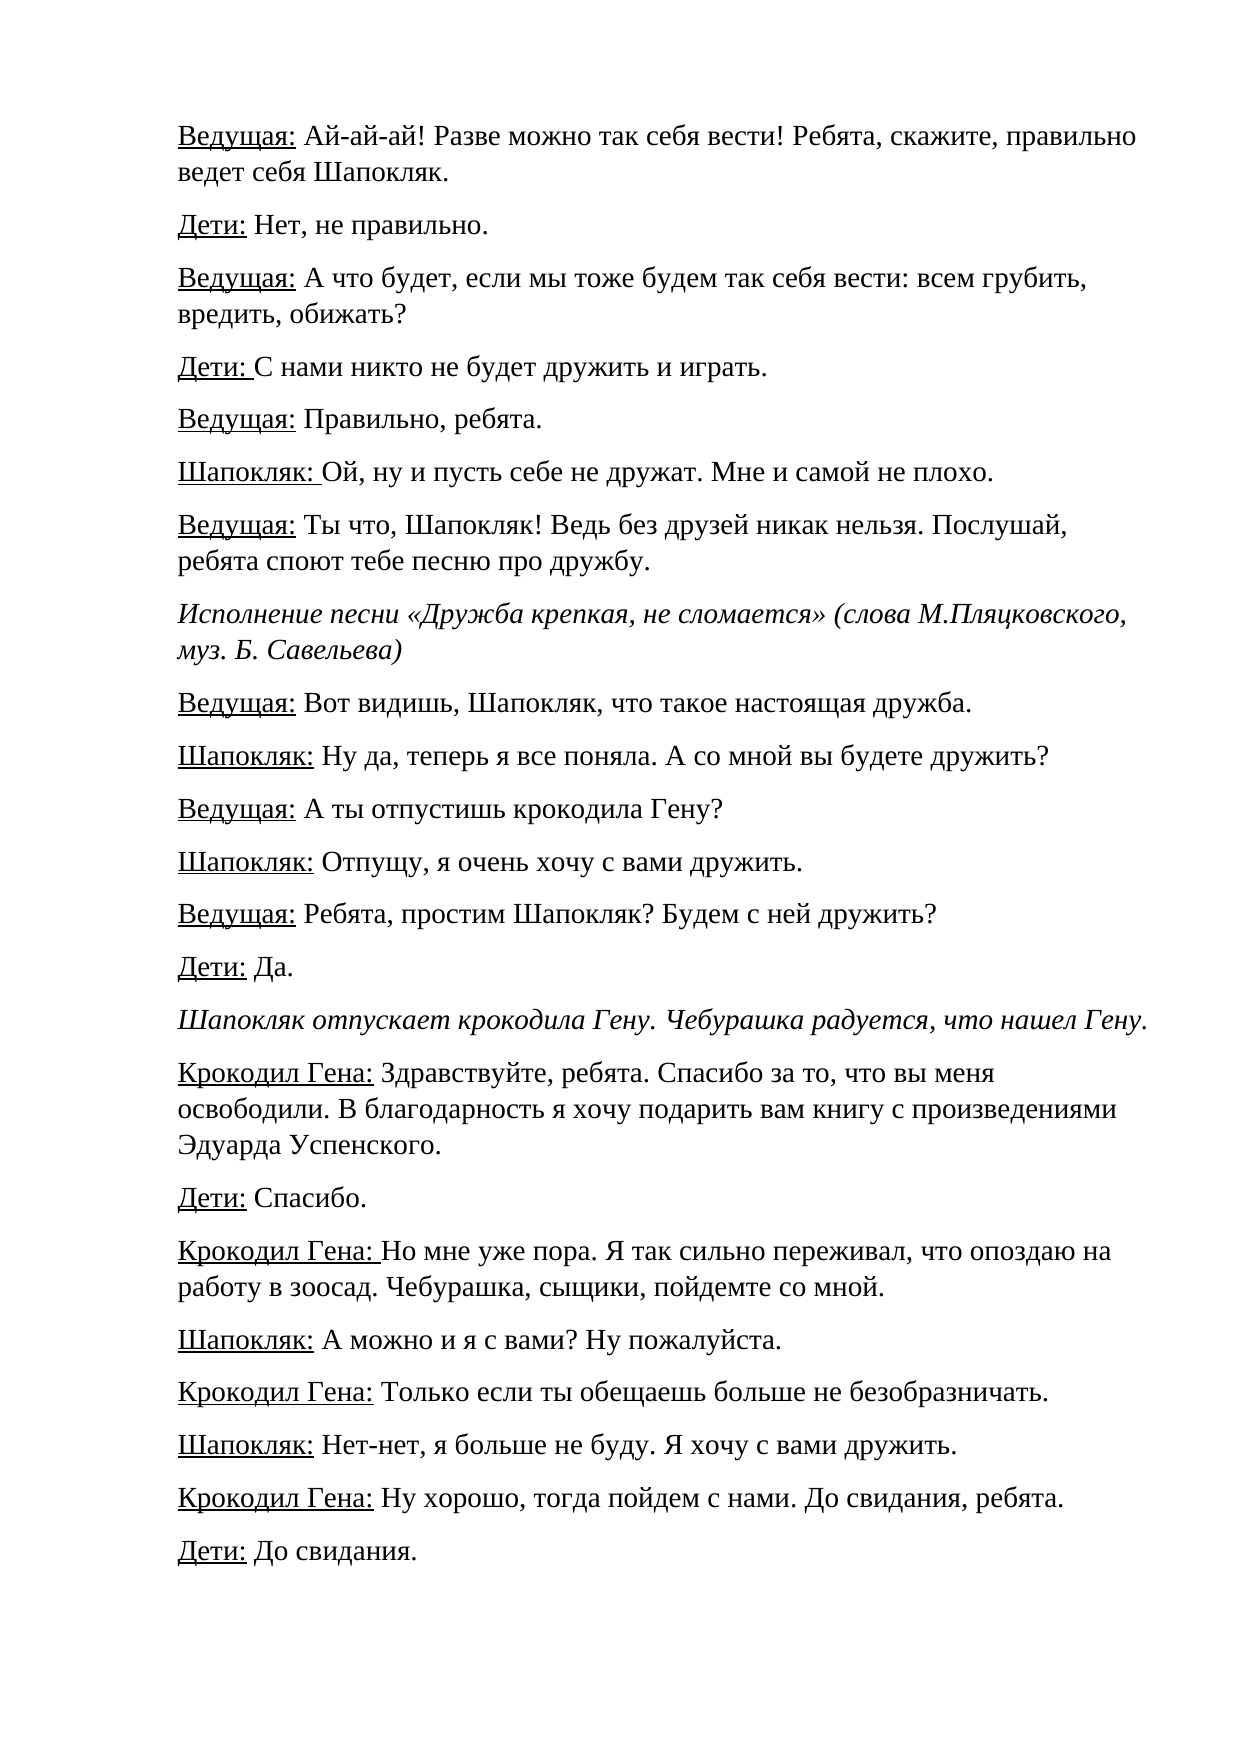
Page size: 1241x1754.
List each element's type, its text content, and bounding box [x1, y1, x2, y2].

text Дети: Да. [177, 949, 1152, 983]
text Дети: Спасибо. [177, 1180, 1152, 1213]
text Ведущая: Вот видишь, Шапокляк, что такое настоящая дружба. [177, 685, 1152, 719]
text Дети: До свидания. [177, 1533, 1152, 1567]
text Шапокляк отпускает крокодила Гену. Чебурашка радуется, что нашел Гену. [177, 1002, 1152, 1036]
text Крокодил Гена: Здравствуйте, ребята. Спасибо за то, что вы меня освободили. В благодарность я хочу подарить вам книгу с произведениями Эдуарда Успенского. [177, 1055, 1152, 1161]
text Дети: С нами никто не будет дружить и играть. [177, 349, 1152, 382]
text Крокодил Гена: Только если ты обещаешь больше не безобразничать. [177, 1374, 1152, 1408]
text Ведущая: Ай-ай-ай! Разве можно так себя вести! Ребята, скажите, правильно ведет себя Шапокляк. [177, 118, 1152, 188]
text Ведущая: А ты отпустишь крокодила Гену? [177, 791, 1152, 824]
text Ведущая: Ты что, Шапокляк! Ведь без друзей никак нельзя. Послушай, ребята споют тебе песню про дружбу. [177, 507, 1152, 577]
text Ведущая: Ребята, простим Шапокляк? Будем с ней дружить? [177, 896, 1152, 930]
text Ведущая: Правильно, ребята. [177, 402, 1152, 435]
text Крокодил Гена: Но мне уже пора. Я так сильно переживал, что опоздаю на работу в зоосад. Чебурашка, сыщики, пойдемте со мной. [177, 1233, 1152, 1302]
text Дети: Нет, не правильно. [177, 207, 1152, 241]
text Ведущая: А что будет, если мы тоже будем так себя вести: всем грубить, вредить, обижать? [177, 260, 1152, 329]
text Шапокляк: Отпущу, я очень хочу с вами дружить. [177, 844, 1152, 877]
text Шапокляк: А можно и я с вами? Ну пожалуйста. [177, 1322, 1152, 1355]
text Исполнение песни «Дружба крепкая, не сломается» (слова М.Пляцковского, муз. Б. Савельева) [177, 596, 1152, 666]
text Крокодил Гена: Ну хорошо, тогда пойдем с нами. До свидания, ребята. [177, 1480, 1152, 1514]
text Шапокляк: Нет-нет, я больше не буду. Я хочу с вами дружить. [177, 1427, 1152, 1461]
text Шапокляк: Ну да, теперь я все поняла. А со мной вы будете дружить? [177, 738, 1152, 772]
text Шапокляк: Ой, ну и пусть себе не дружат. Мне и самой не плохо. [177, 454, 1152, 488]
